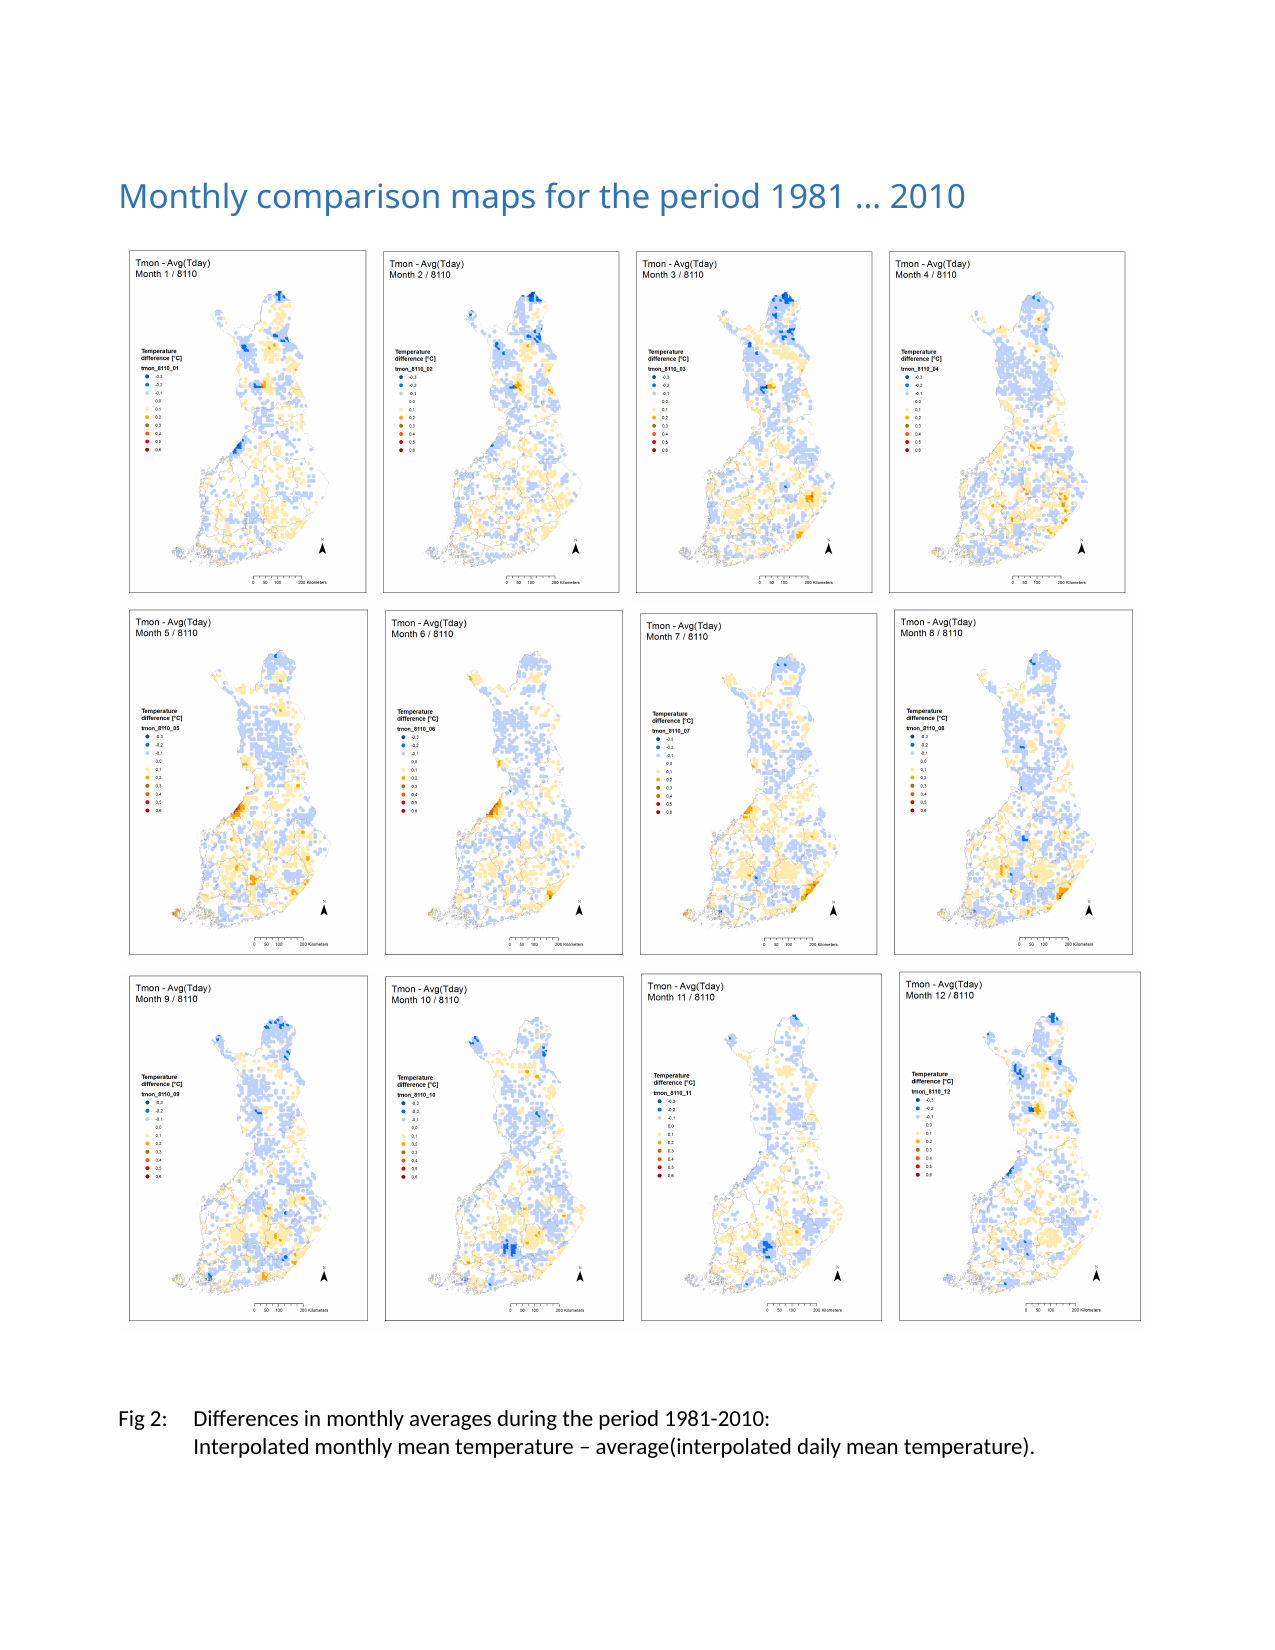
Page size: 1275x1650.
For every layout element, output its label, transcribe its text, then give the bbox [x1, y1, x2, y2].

subtitle Monthly comparison maps for the period 1981 … 2010 [118, 173, 1157, 218]
text Interpolated monthly mean temperature – average(interpolated daily mean temperature). [118, 1432, 1157, 1460]
picture [118, 245, 1148, 1333]
text Fig 2: Differences in monthly averages during the period 1981-2010: [118, 1404, 1157, 1432]
